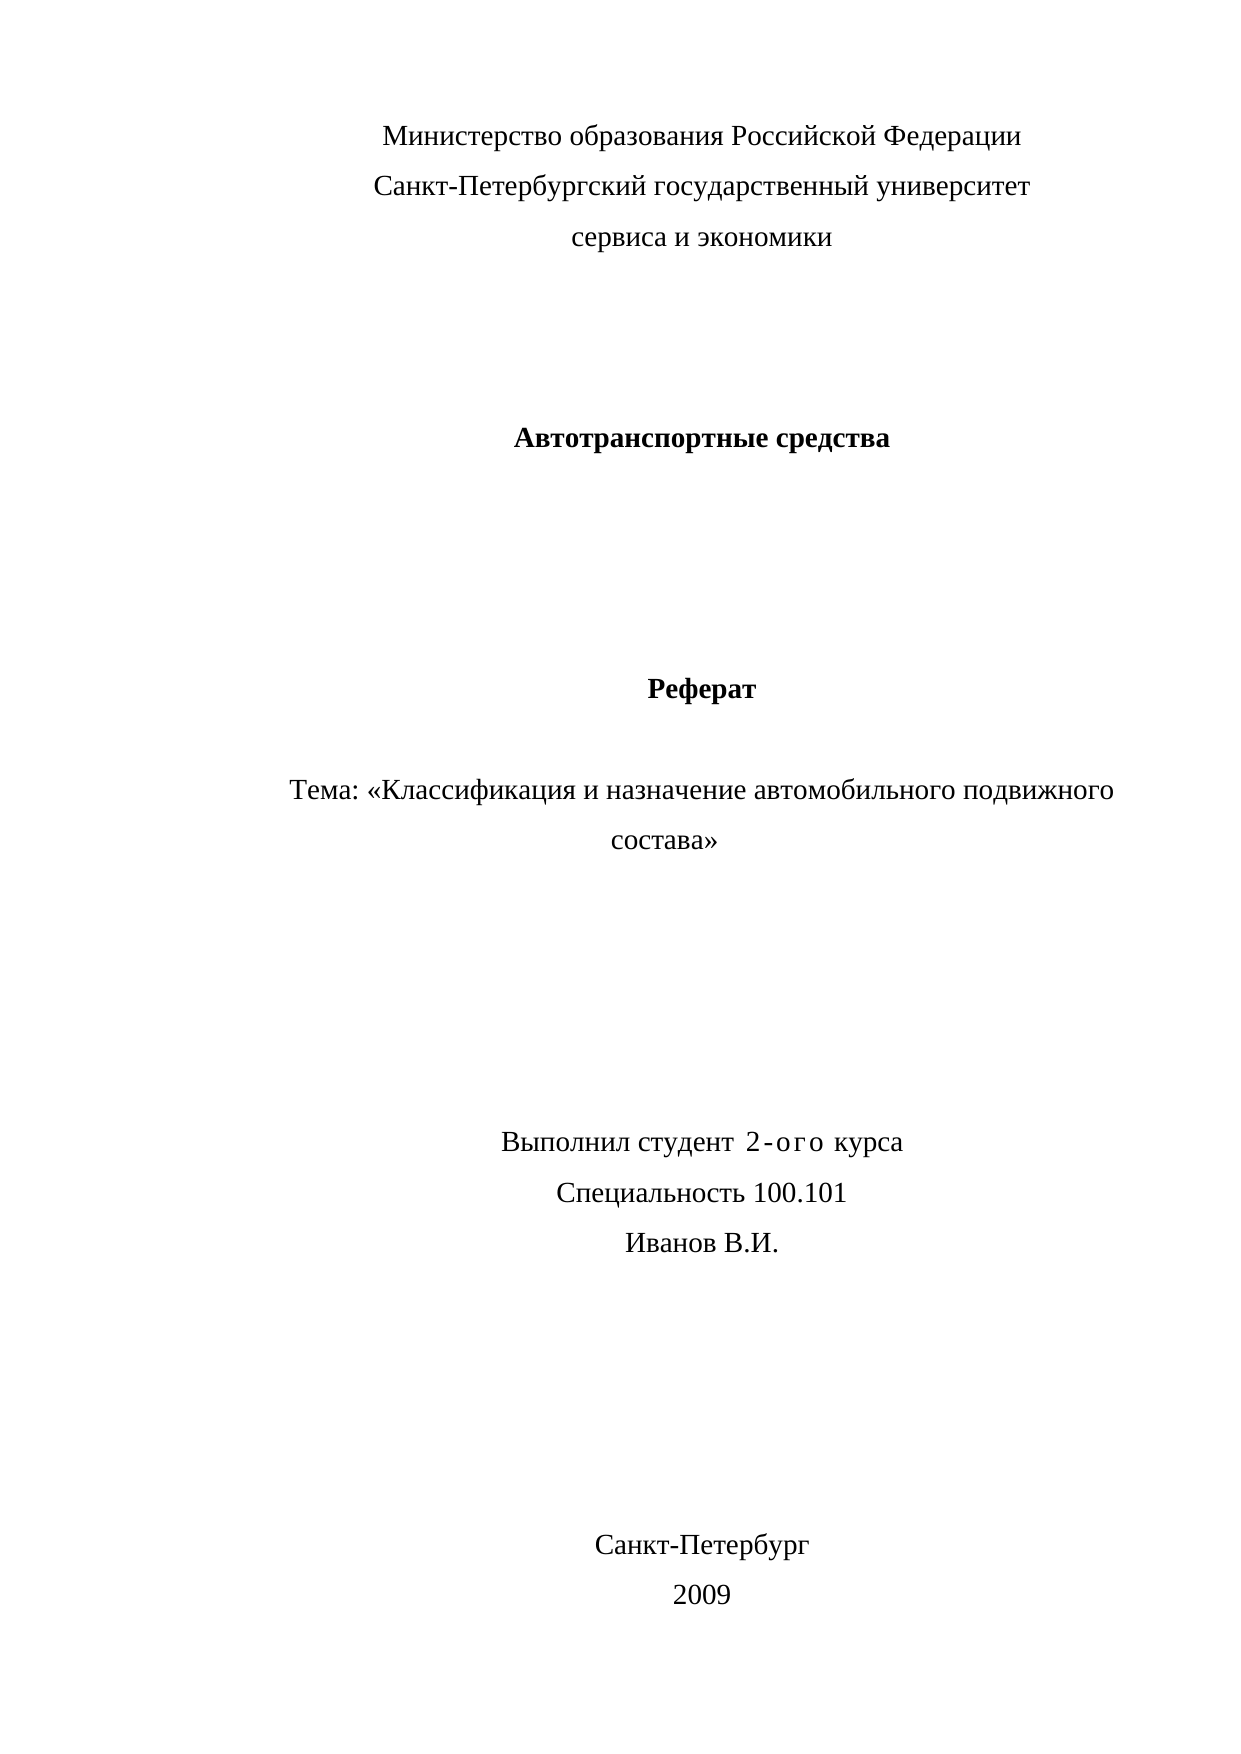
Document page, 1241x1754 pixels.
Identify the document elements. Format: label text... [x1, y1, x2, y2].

text сервиса и экономики [177, 219, 1152, 252]
text Санкт-Петербургский государственный университет [177, 168, 1152, 202]
text 2009 [177, 1577, 1152, 1611]
text Реферат [177, 672, 1152, 705]
text Специальность 100.101 [177, 1175, 1152, 1208]
text Выполнил студент 2-ого курса [177, 1124, 1152, 1158]
text Иванов В.И. [177, 1225, 1152, 1258]
text Тема: «Классификация и назначение автомобильного подвижного состава» [177, 772, 1152, 856]
text Автотранспортные средства [177, 420, 1152, 453]
text Санкт-Петербург [177, 1527, 1152, 1560]
text Министерство образования Российской Федерации [177, 118, 1152, 152]
